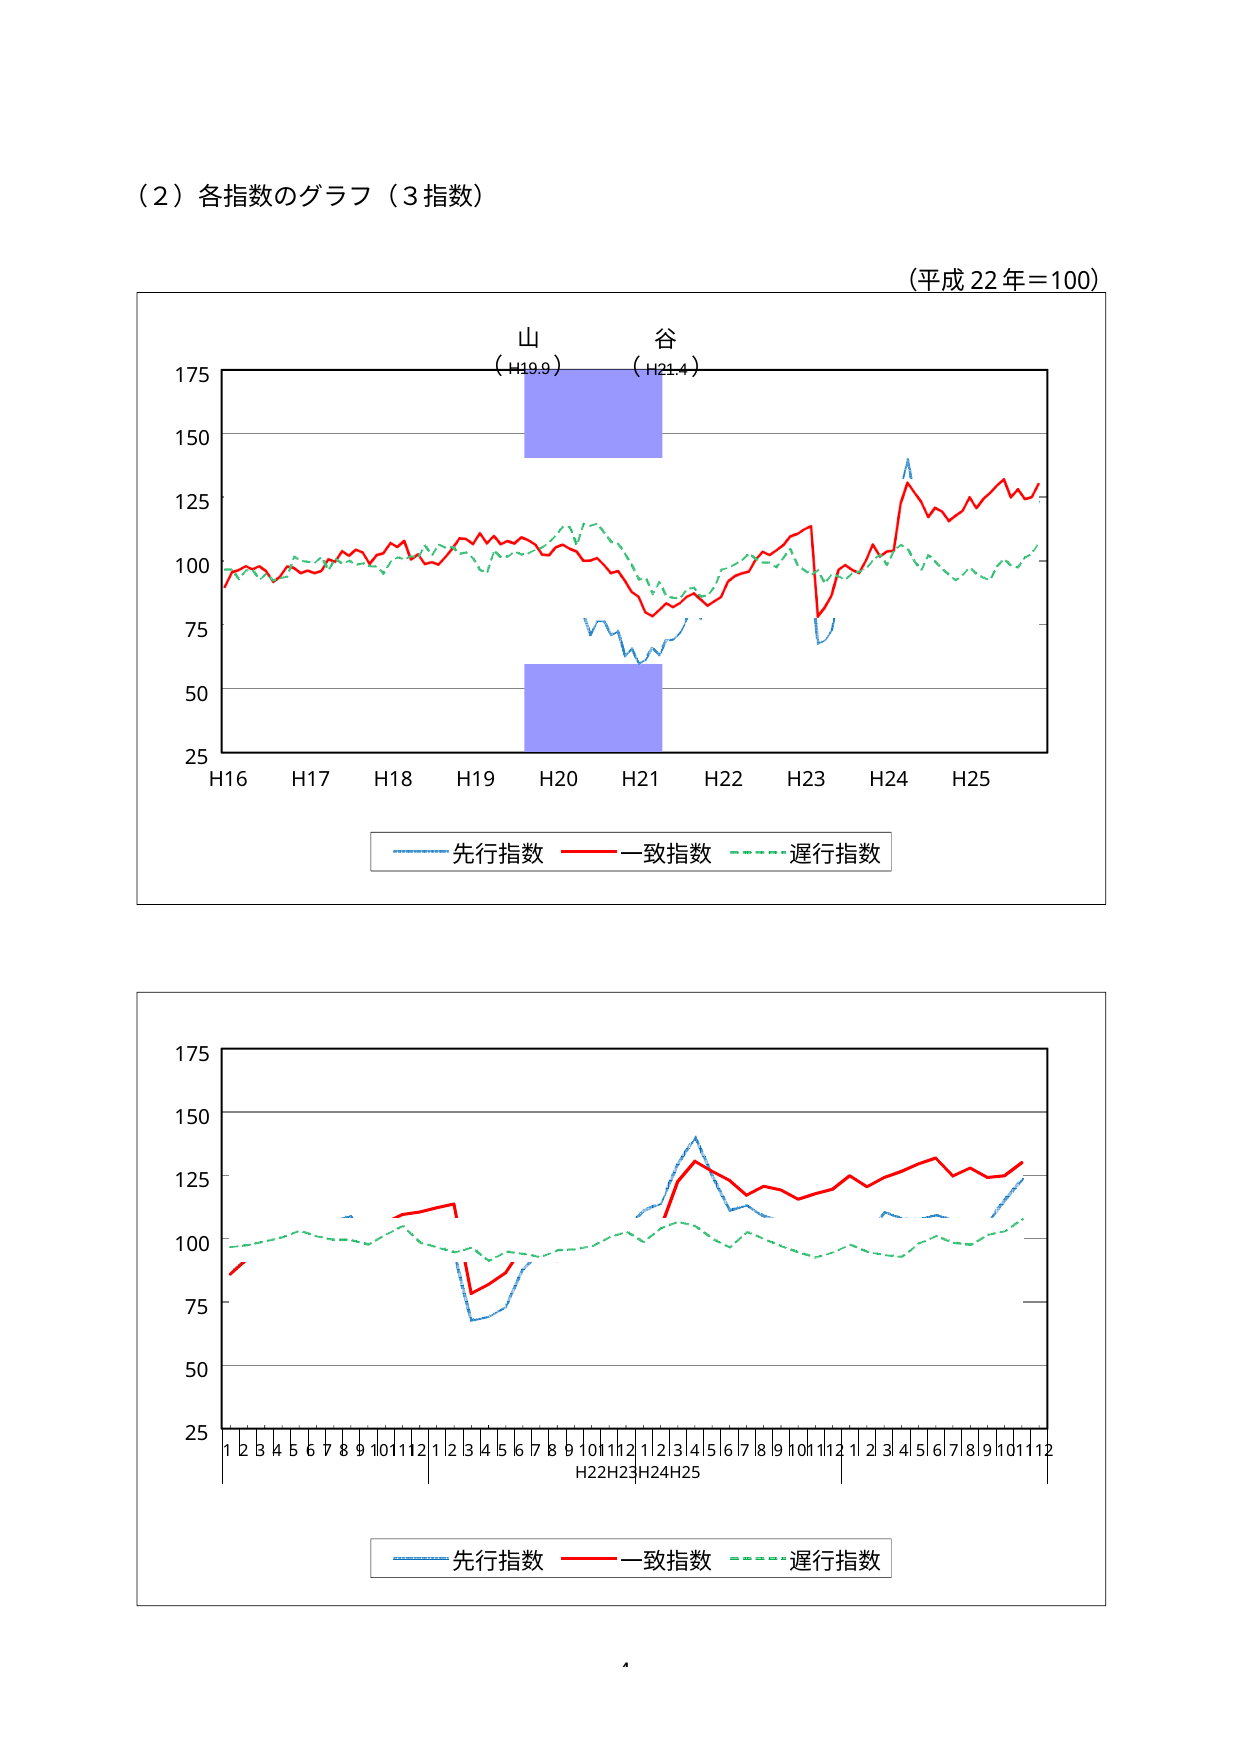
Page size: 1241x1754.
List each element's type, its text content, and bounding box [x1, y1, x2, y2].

picture [223, 457, 1040, 665]
picture [729, 1556, 786, 1560]
picture [392, 849, 449, 853]
picture [729, 850, 786, 854]
subtitle （２）各指数のグラフ（３指数） [123, 179, 1159, 213]
picture [228, 1135, 1024, 1322]
picture [392, 1556, 449, 1560]
text （平成22年＝100） [106, 263, 1114, 297]
